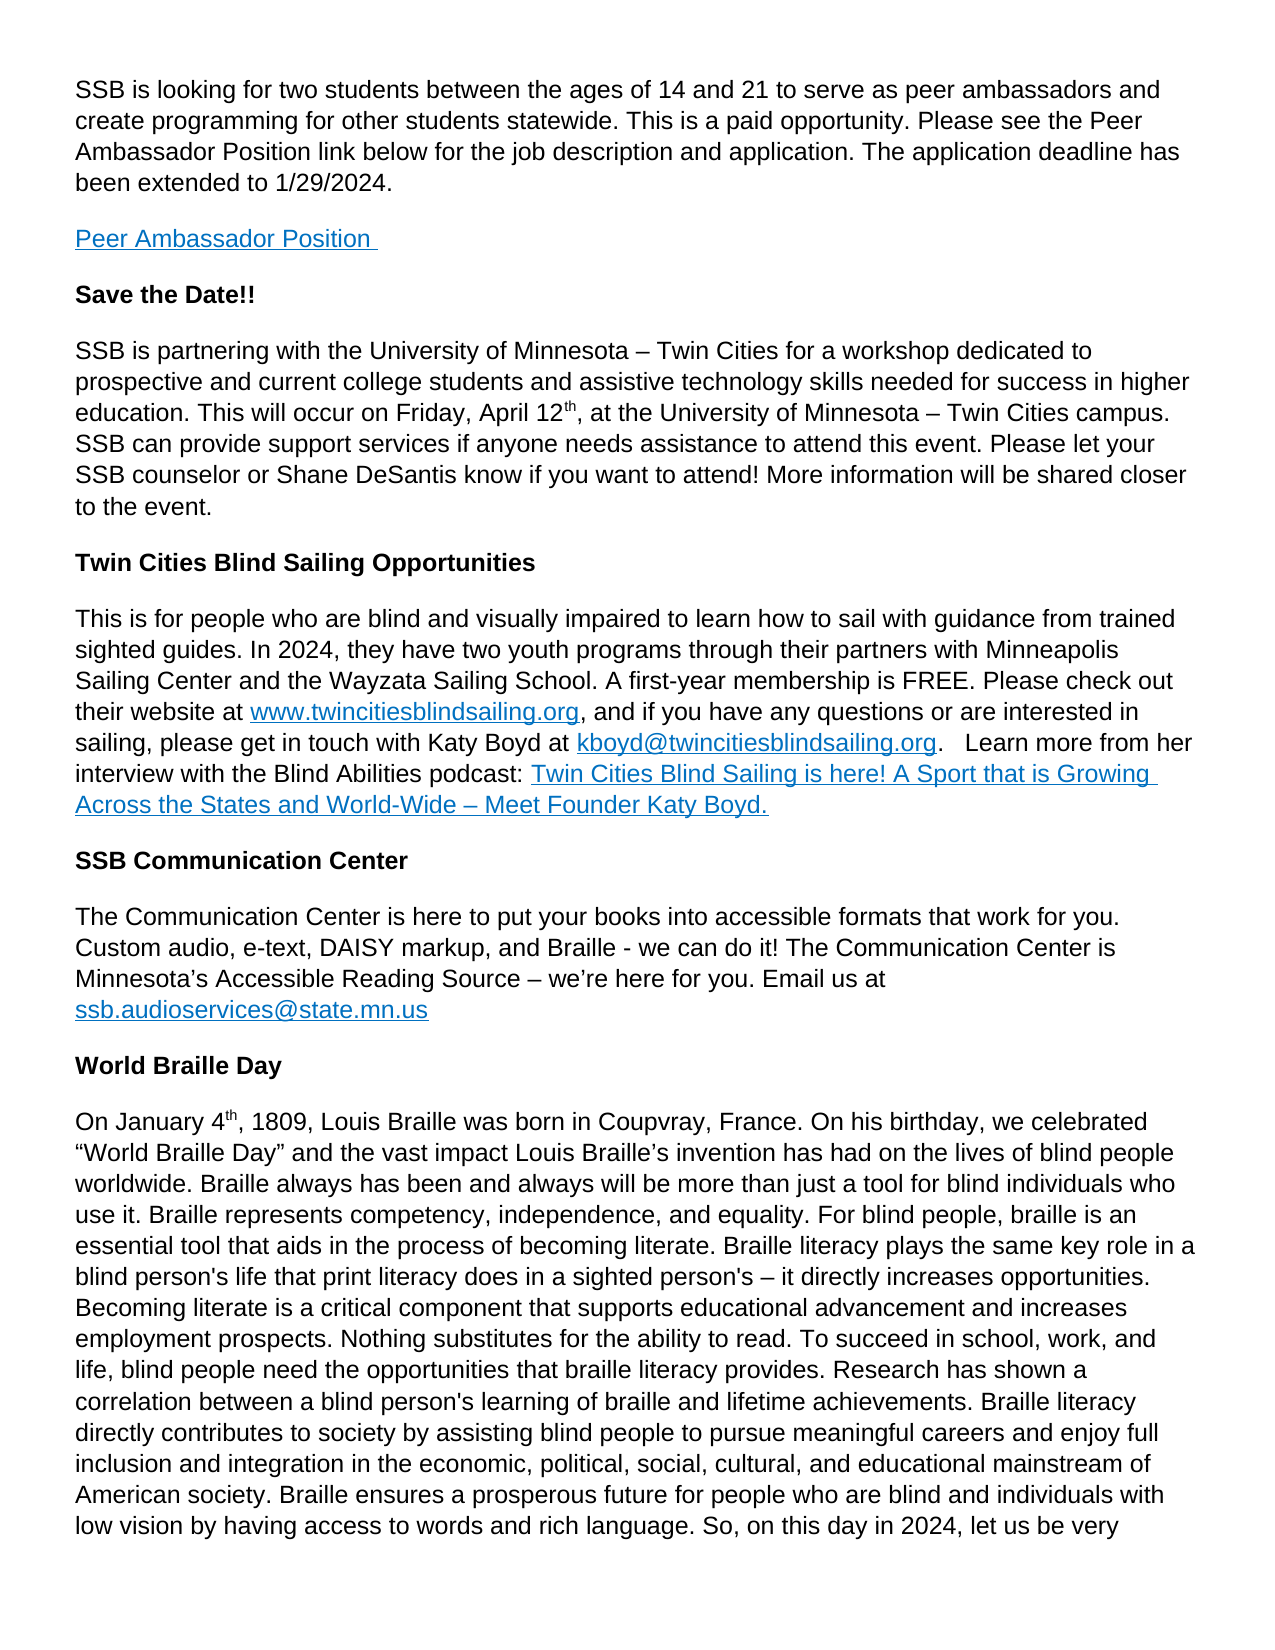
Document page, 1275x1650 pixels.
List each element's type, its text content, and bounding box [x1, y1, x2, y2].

text SSB is looking for two students between the ages of 14 and 21 to serve as peer ambassadors and create programming for other students statewide. This is a paid opportunity. Please see the Peer Ambassador Position link below for the job description and application. The application deadline has been extended to 1/29/2024. [75, 75, 1200, 197]
text Peer Ambassador Position [75, 224, 1200, 253]
text SSB is partnering with the University of Minnesota – Twin Cities for a workshop dedicated to prospective and current college students and assistive technology skills needed for success in higher education. This will occur on Friday, April 12th, at the University of Minnesota – Twin Cities campus. SSB can provide support services if anyone needs assistance to attend this event. Please let your SSB counselor or Shane DeSantis know if you want to attend! More information will be shared closer to the event. [75, 336, 1200, 520]
text This is for people who are blind and visually impaired to learn how to sail with guidance from trained sighted guides. In 2024, they have two youth programs through their partners with Minneapolis Sailing Center and the Wayzata Sailing School. A first-year membership is FREE. Please check out their website at www.twincitiesblindsailing.org, and if you have any questions or are interested in sailing, please get in touch with Katy Boyd at kboyd@twincitiesblindsailing.org. Learn more from her interview with the Blind Abilities podcast: Twin Cities Blind Sailing is here! A Sport that is Growing Across the States and World-Wide – Meet Founder Katy Boyd. [75, 603, 1200, 818]
text The Communication Center is here to put your books into accessible formats that work for you. Custom audio, e-text, DAISY markup, and Braille - we can do it! The Communication Center is Minnesota’s Accessible Reading Source – we’re here for you. Email us at ssb.audioservices@state.mn.us [75, 902, 1200, 1024]
subtitle SSB Communication Center [75, 846, 1200, 874]
subtitle Twin Cities Blind Sailing Opportunities [75, 547, 1200, 576]
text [75, 1107, 1200, 1539]
subtitle Save the Date!! [75, 280, 1200, 309]
subtitle World Braille Day [75, 1051, 1200, 1080]
